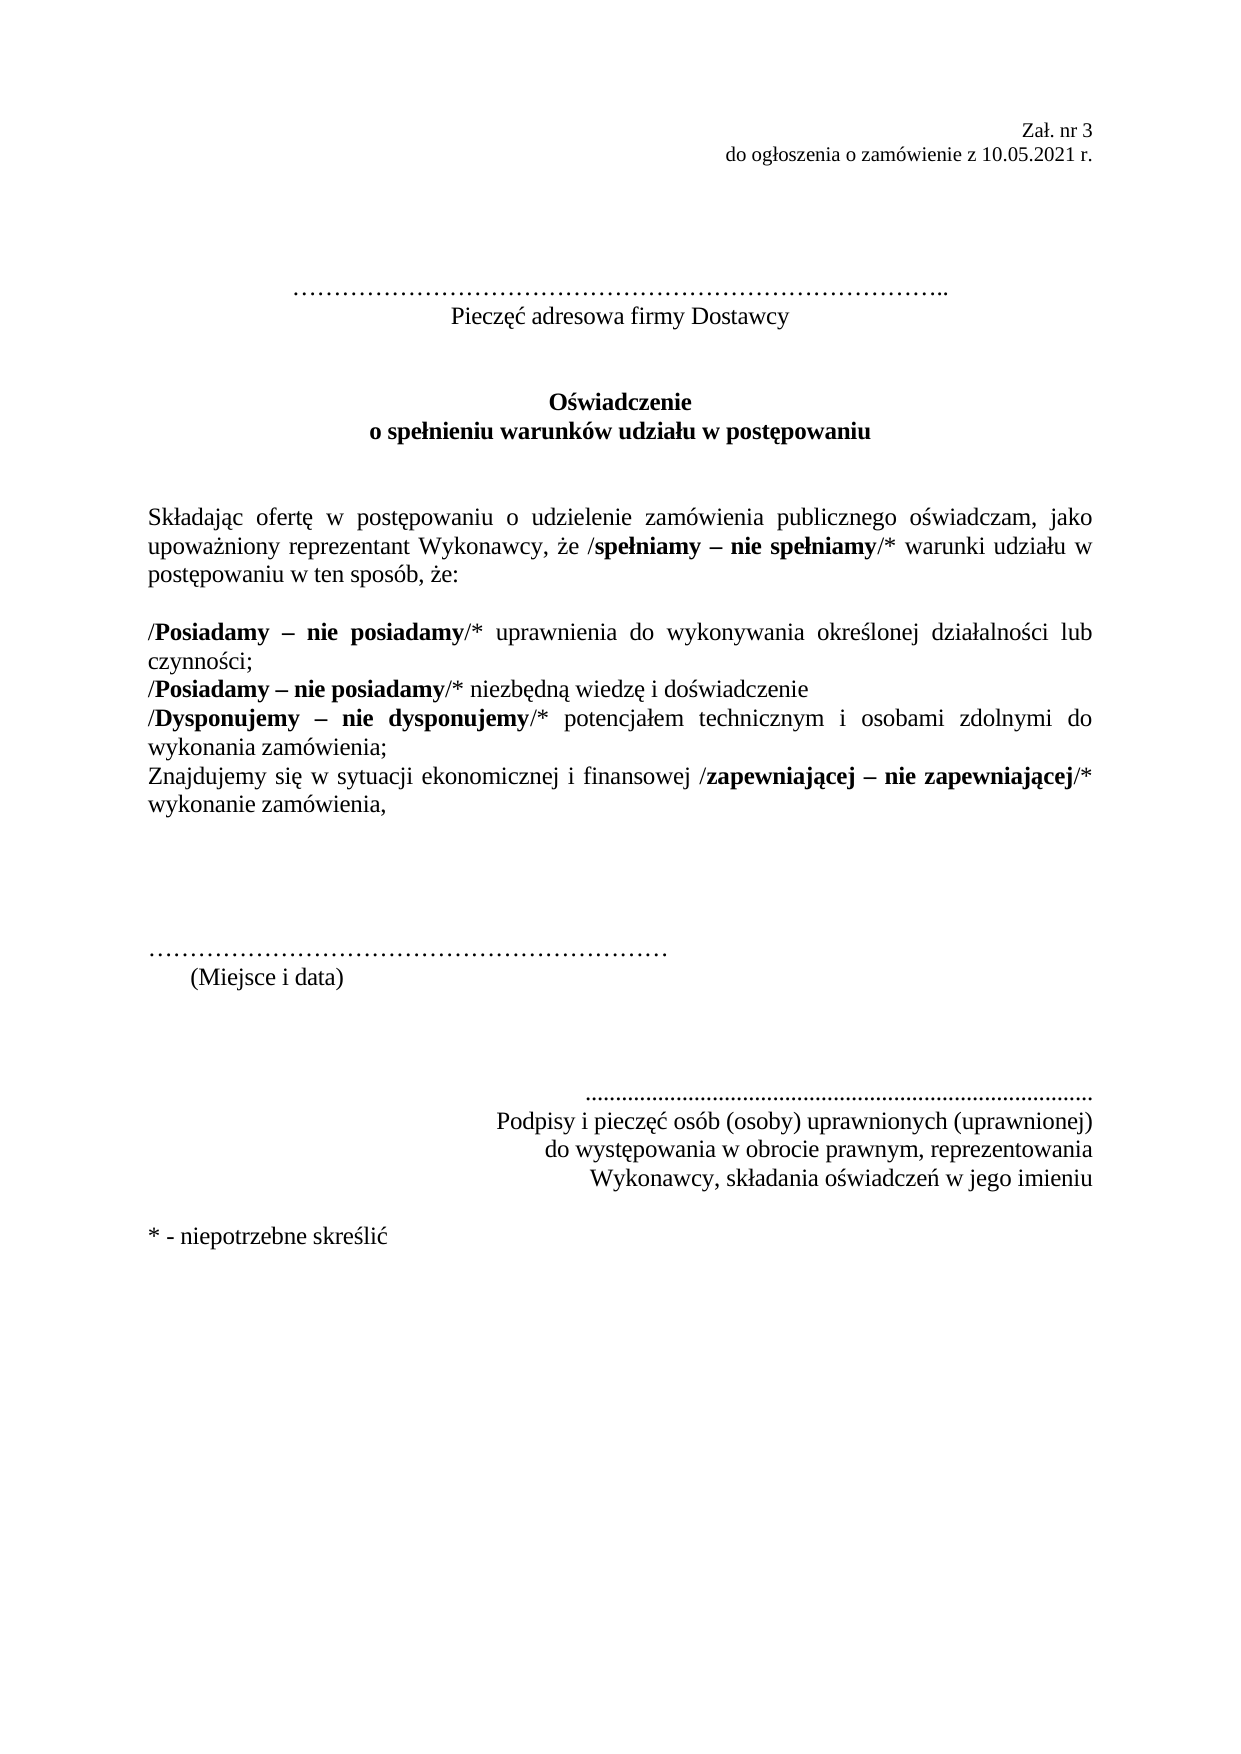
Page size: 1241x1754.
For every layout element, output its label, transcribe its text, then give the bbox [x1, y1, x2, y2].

text o spełnieniu warunków udziału w postępowaniu [148, 416, 1093, 444]
text * - niepotrzebne skreślić [148, 1221, 1093, 1249]
text Podpisy i pieczęć osób (osoby) uprawnionych (uprawnionej) [148, 1106, 1093, 1134]
text Pieczęć adresowa firmy Dostawcy [148, 301, 1093, 329]
text (Miejsce i data) [148, 962, 1093, 991]
text .................................................................................... [148, 1077, 1093, 1106]
text Składając ofertę w postępowaniu o udzielenie zamówienia publicznego oświadczam, jako upoważniony reprezentant Wykonawcy, że /spełniamy – nie spełniamy/* warunki udziału w postępowaniu w ten sposób, że: [148, 502, 1093, 588]
text ……………………………………………………… [148, 933, 1093, 962]
text Znajdujemy się w sytuacji ekonomicznej i finansowej /zapewniającej – nie zapewniającej/* wykonanie zamówienia, [148, 761, 1093, 818]
text …………………………………………………………………….. [148, 272, 1093, 301]
text Oświadczenie [148, 387, 1093, 416]
text do występowania w obrocie prawnym, reprezentowania [148, 1134, 1093, 1163]
text do ogłoszenia o zamówienie z 10.05.2021 r. [221, 142, 1093, 166]
text /Posiadamy – nie posiadamy/* niezbędną wiedzę i doświadczenie [148, 674, 1093, 703]
text /Posiadamy – nie posiadamy/* uprawnienia do wykonywania określonej działalności lub czynności; [148, 617, 1093, 674]
text Wykonawcy, składania oświadczeń w jego imieniu [148, 1163, 1093, 1192]
text Zał. nr 3 [959, 118, 1093, 142]
text /Dysponujemy – nie dysponujemy/* potencjałem technicznym i osobami zdolnymi do wykonania zamówienia; [148, 703, 1093, 761]
